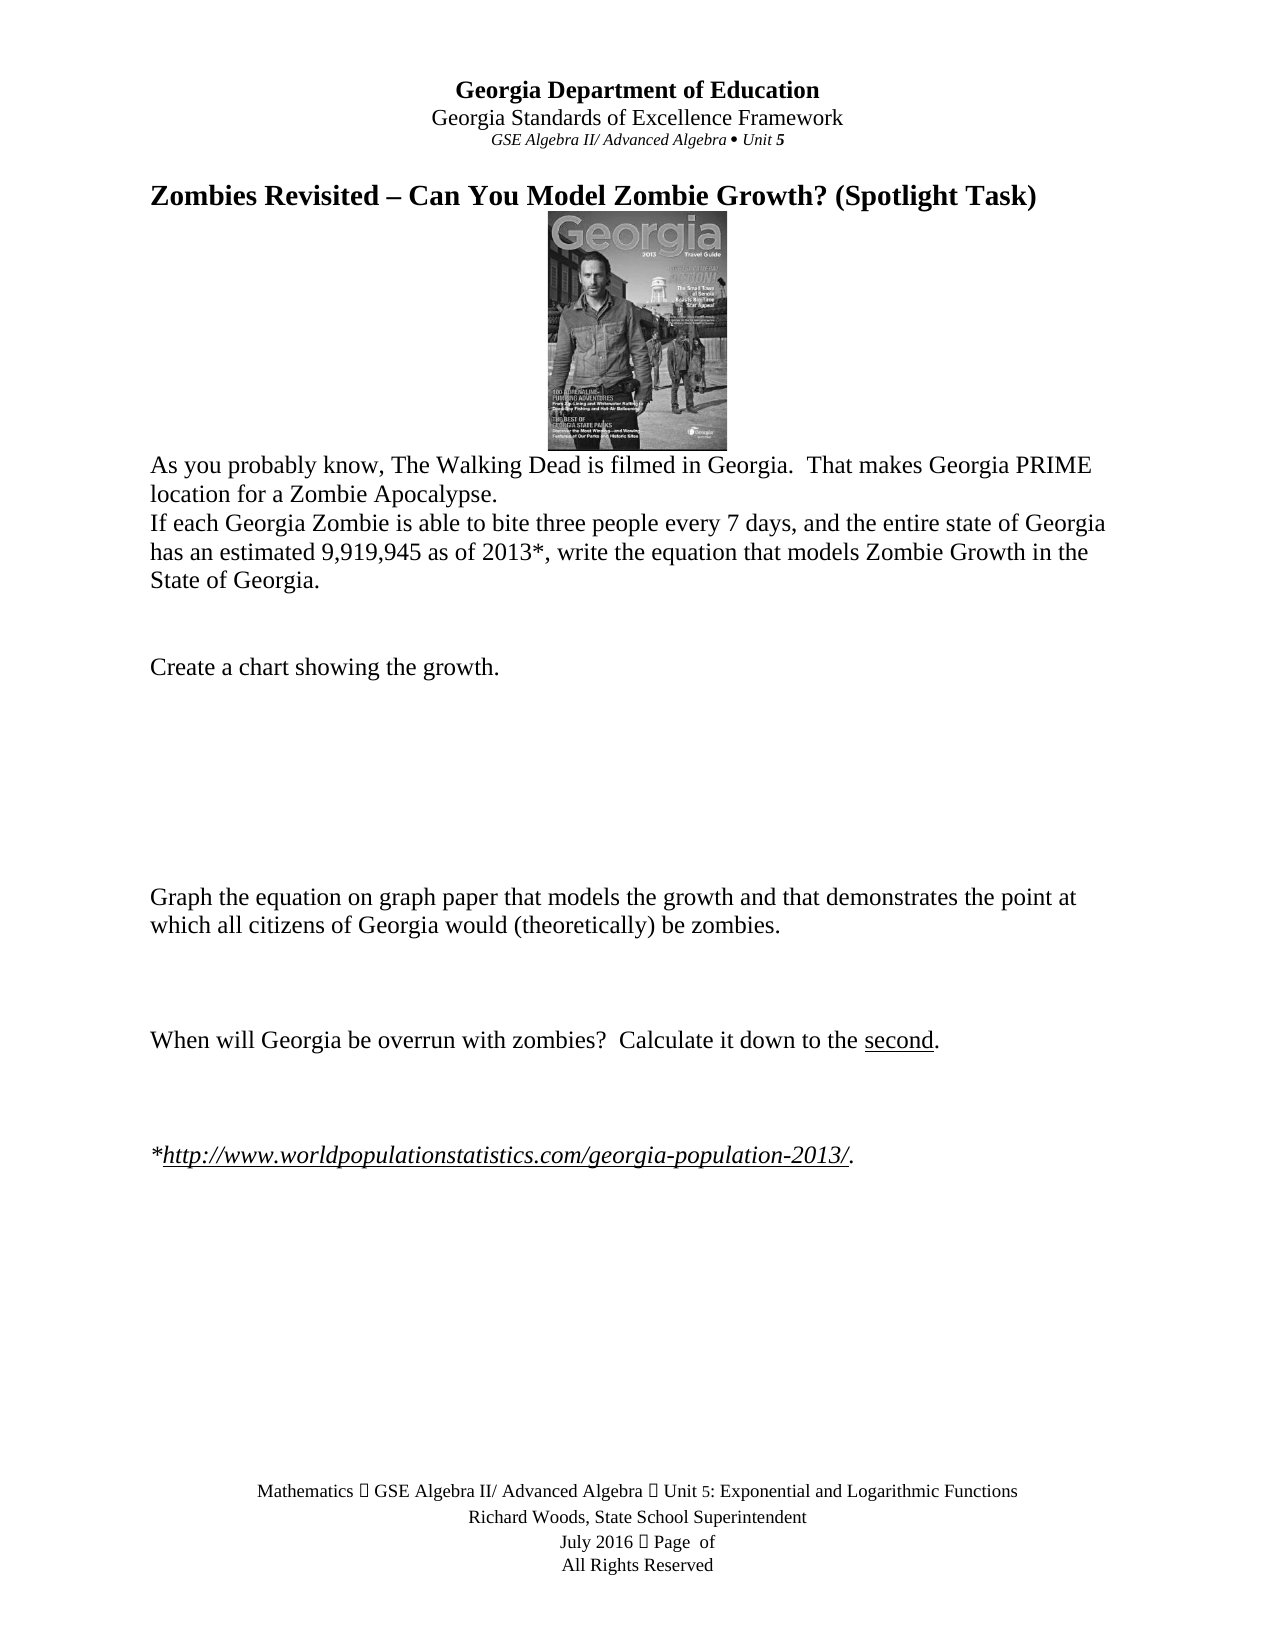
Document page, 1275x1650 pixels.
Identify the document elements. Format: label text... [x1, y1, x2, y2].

text When will Georgia be overrun with zombies? Calculate it down to the second. [150, 1026, 1125, 1054]
picture [547, 211, 728, 451]
text Graph the equation on graph paper that models the growth and that demonstrates the point at which all citizens of Georgia would (theoretically) be zombies. [150, 882, 1125, 939]
text If each Georgia Zombie is able to bite three people every 7 days, and the entire state of Georgia has an estimated 9,919,945 as of 2013*, write the equation that models Zombie Growth in the State of Georgia. [150, 508, 1125, 594]
text Zombies Revisited – Can You Model Zombie Growth? (Spotlight Task) [150, 178, 1125, 212]
text As you probably know, The Walking Dead is filmed in Georgia. That makes Georgia PRIME location for a Zombie Apocalypse. [150, 451, 1125, 508]
text Create a chart showing the growth. [150, 652, 1125, 681]
text *http://www.worldpopulationstatistics.com/georgia-population-2013/. [150, 1141, 1125, 1169]
